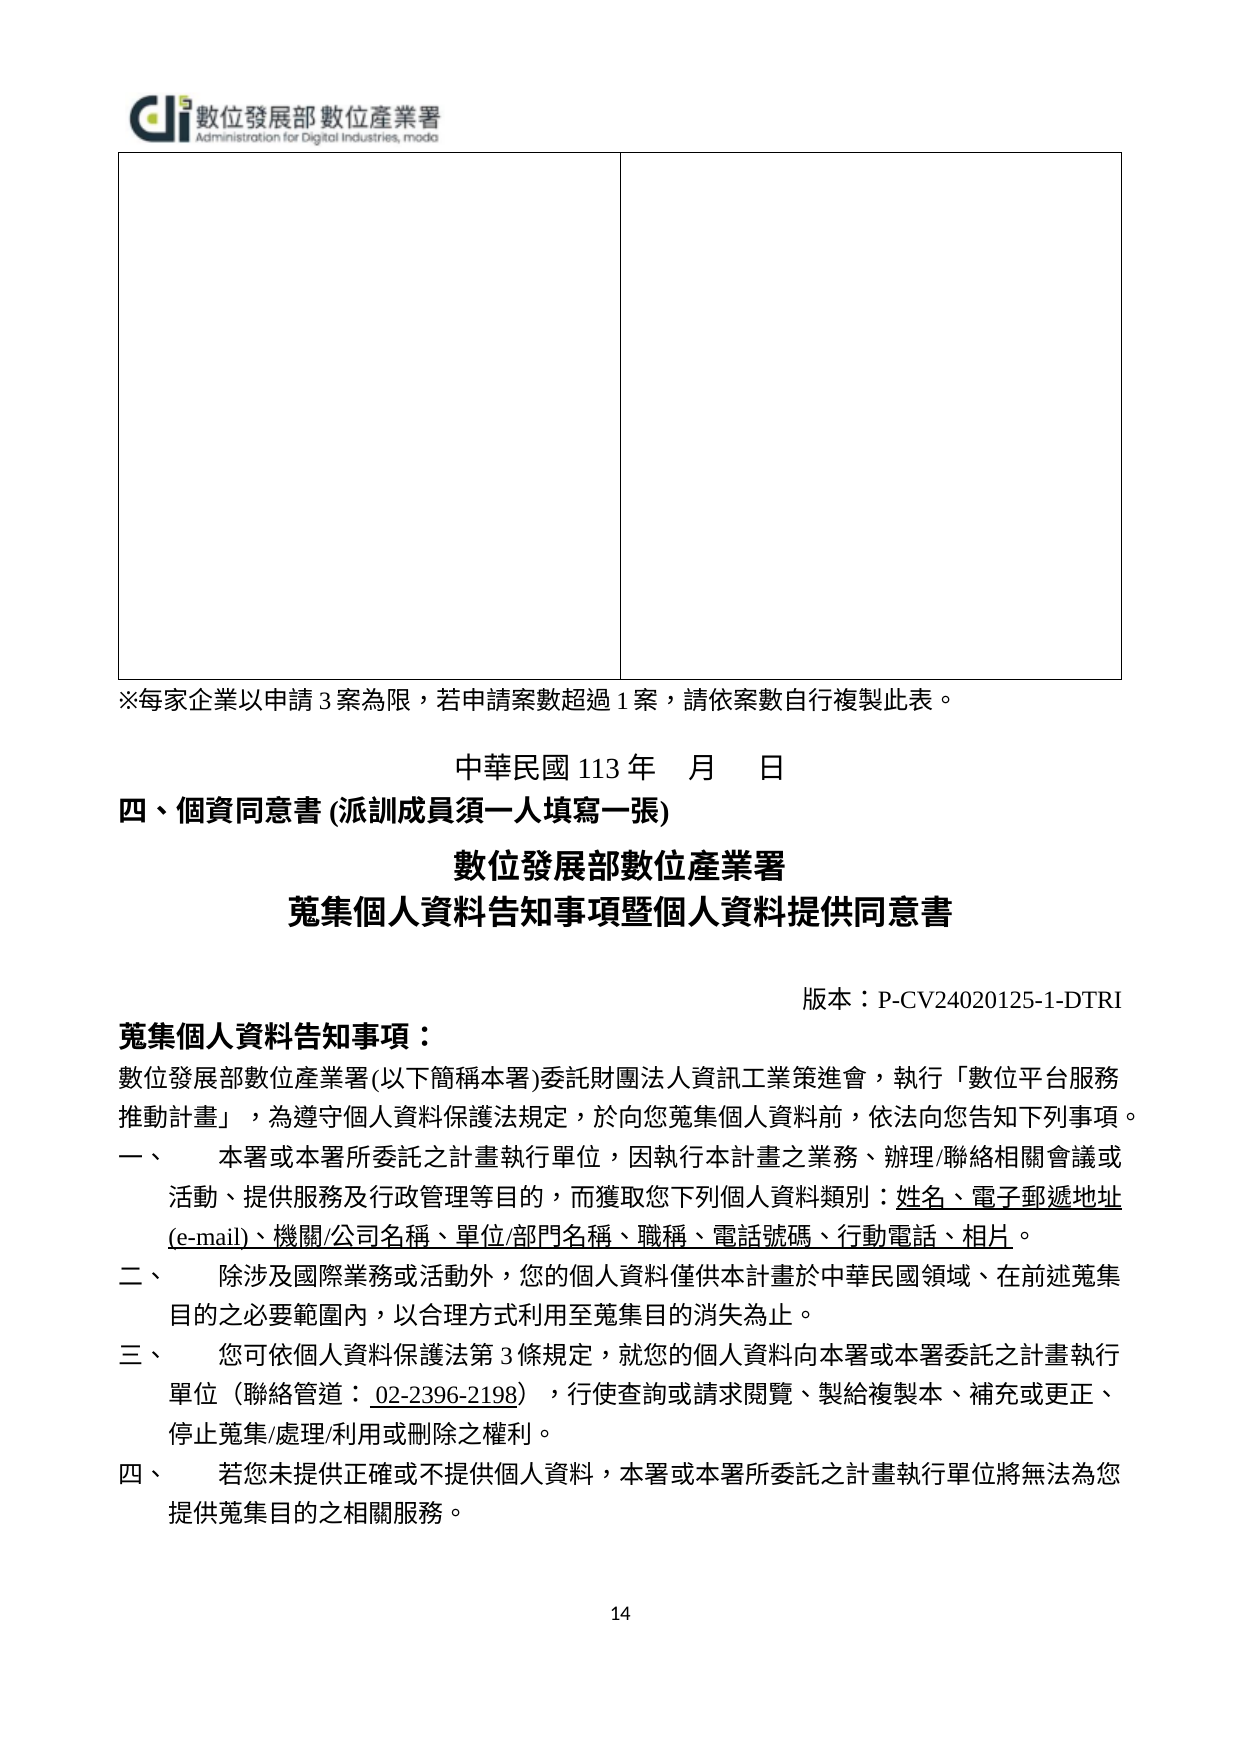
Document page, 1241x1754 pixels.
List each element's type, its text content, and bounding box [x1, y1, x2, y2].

text ※每家企業以申請3案為限，若申請案數超過1案，請依案數自行複製此表。 [118, 680, 1122, 716]
text 版本：P-CV24020125-1-DTRI [118, 980, 1122, 1016]
text 中華民國 113 年 月 日 [118, 745, 1122, 787]
subtitle 四、個資同意書 (派訓成員須一人填寫一張) [118, 787, 1122, 830]
text 蒐集個人資料告知事項： [118, 1016, 1122, 1056]
text 數位發展部數位產業署 [118, 842, 1122, 888]
text 蒐集個人資料告知事項暨個人資料提供同意書 [118, 888, 1122, 934]
list 若您未提供正確或不提供個人資料，本署或本署所委託之計畫執行單位將無法為您提供蒐集目的之相關服務。 [118, 1451, 1122, 1531]
list 您可依個人資料保護法第3條規定，就您的個人資料向本署或本署委託之計畫執行單位（聯絡管道： 02-2396-2198），行使查詢或請求閱覽、製給複製本、補充或更正、停止蒐集/處理/利用或刪除之權利。 [118, 1333, 1122, 1451]
table_cell [119, 153, 620, 679]
list 本署或本署所委託之計畫執行單位，因執行本計畫之業務、辦理/聯絡相關會議或活動、提供服務及行政管理等目的，而獲取您下列個人資料類別：姓名、電子郵遞地址(e-mail)、機關/公司名稱、單位/部門名稱、職稱、電話號碼、行動電話、相片。 [118, 1135, 1122, 1253]
list 除涉及國際業務或活動外，您的個人資料僅供本計畫於中華民國領域、在前述蒐集目的之必要範圍內，以合理方式利用至蒐集目的消失為止。 [118, 1253, 1122, 1333]
picture [118, 88, 448, 152]
text 數位發展部數位產業署(以下簡稱本署)委託財團法人資訊工業策進會，執行「數位平台服務推動計畫」，為遵守個人資料保護法規定，於向您蒐集個人資料前，依法向您告知下列事項。 [118, 1056, 1122, 1135]
table_cell [621, 153, 1121, 679]
